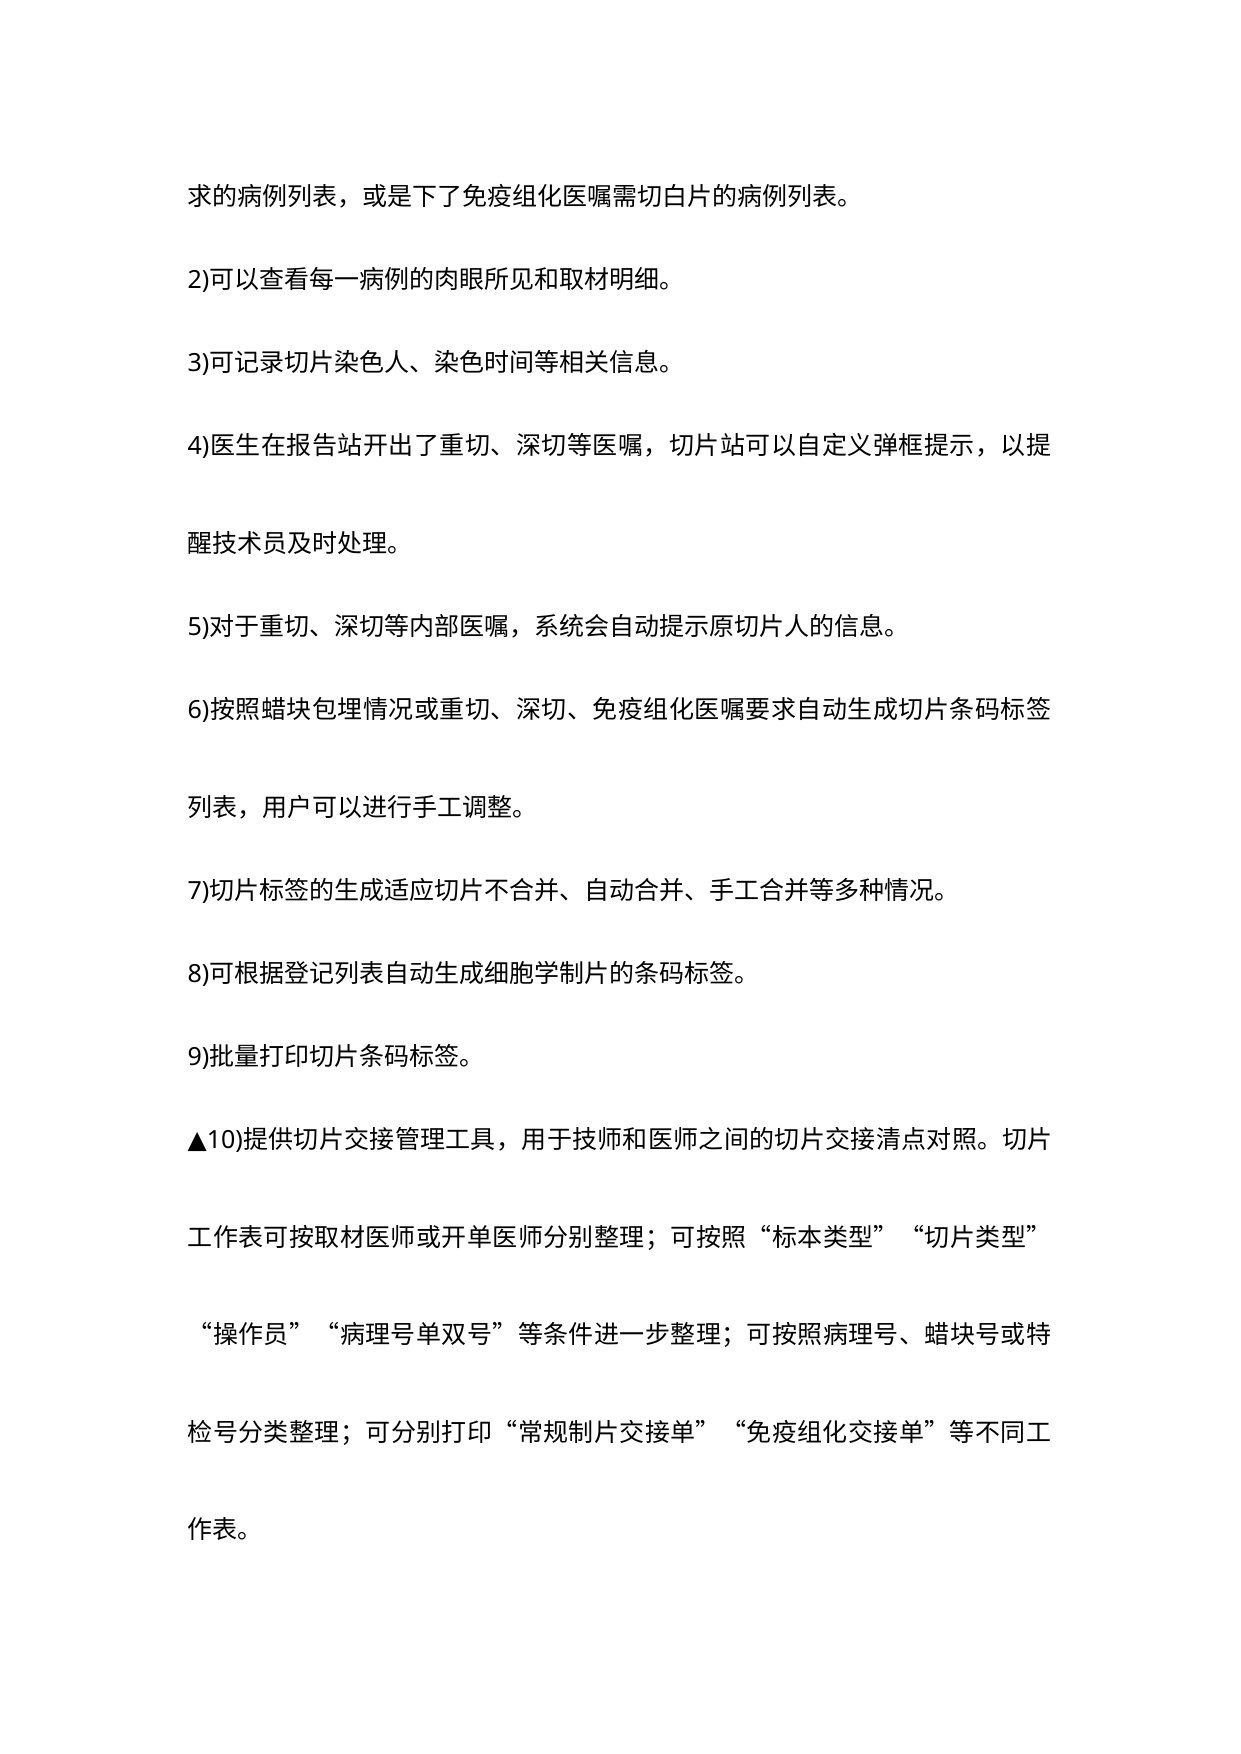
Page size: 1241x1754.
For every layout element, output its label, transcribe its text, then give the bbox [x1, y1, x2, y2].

text 4)医生在报告站开出了重切、深切等医嘱，切片站可以自定义弹框提示，以提醒技术员及时处理。 [187, 411, 1053, 574]
text 9)批量打印切片条码标签。 [187, 1022, 1053, 1087]
text 3)可记录切片染色人、染色时间等相关信息。 [187, 328, 1053, 393]
text 2)可以查看每一病例的肉眼所见和取材明细。 [187, 245, 1053, 310]
text 5)对于重切、深切等内部医嘱，系统会自动提示原切片人的信息。 [187, 592, 1053, 657]
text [187, 162, 1053, 227]
text 6)按照蜡块包埋情况或重切、深切、免疫组化医嘱要求自动生成切片条码标签列表，用户可以进行手工调整。 [187, 675, 1053, 838]
text 7)切片标签的生成适应切片不合并、自动合并、手工合并等多种情况。 [187, 856, 1053, 921]
text 8)可根据登记列表自动生成细胞学制片的条码标签。 [187, 939, 1053, 1004]
text ▲10)提供切片交接管理工具，用于技师和医师之间的切片交接清点对照。切片工作表可按取材医师或开单医师分别整理；可按照“标本类型”“切片类型”“操作员”“病理号单双号”等条件进一步整理；可按照病理号、蜡块号或特检号分类整理；可分别打印“常规制片交接单”“免疫组化交接单”等不同工作表。 [187, 1105, 1053, 1560]
